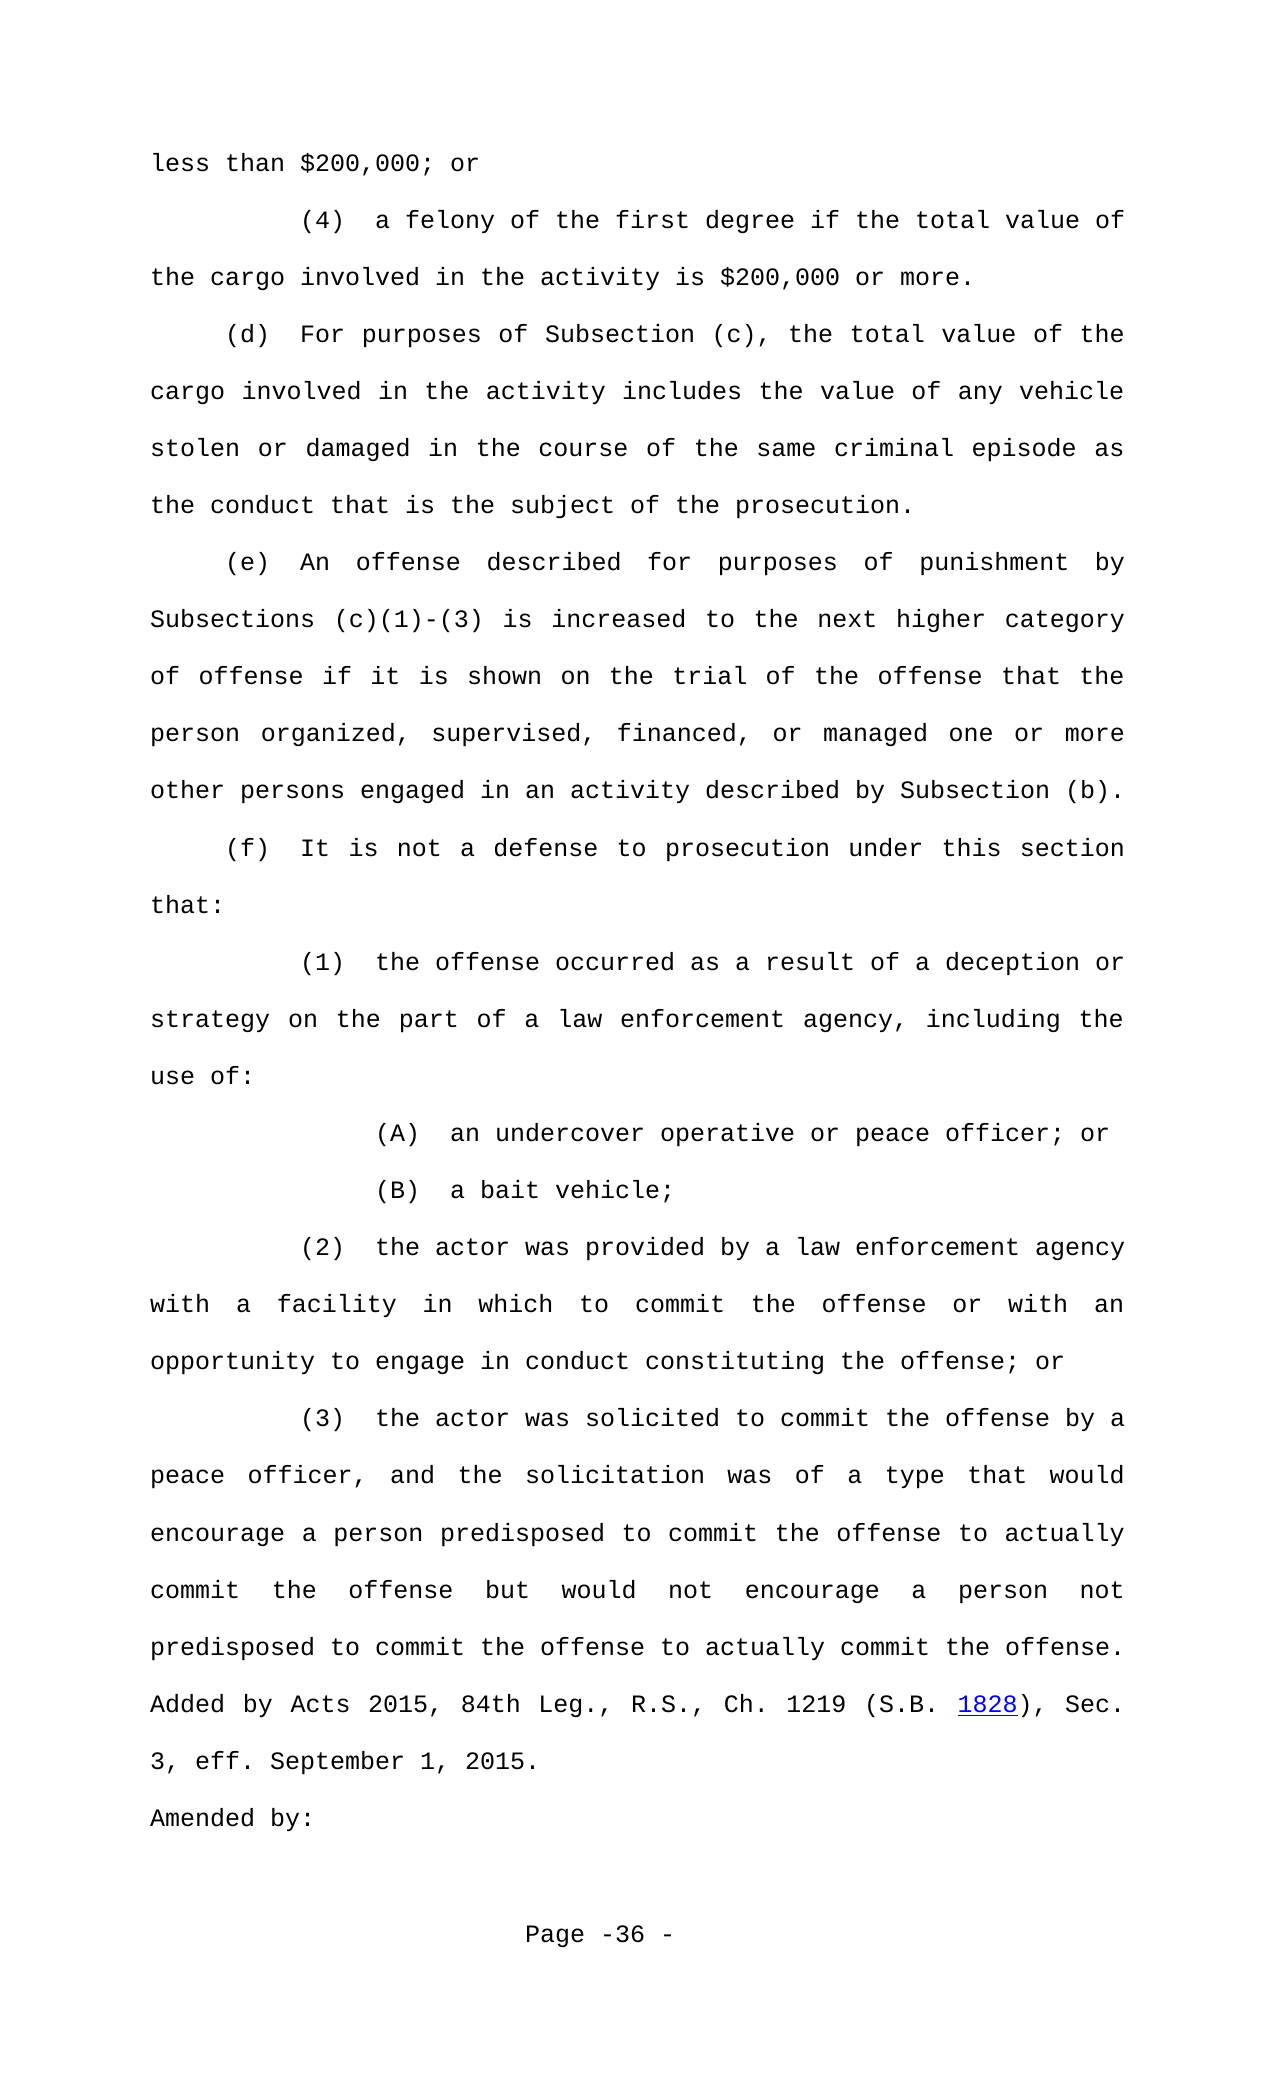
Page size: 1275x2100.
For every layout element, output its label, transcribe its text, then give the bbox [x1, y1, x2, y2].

text (e) An offense described for purposes of punishment by Subsections (c)(1)-(3) is increased to the next higher category of offense if it is shown on the trial of the offense that the person organized, supervised, financed, or managed one or more other persons engaged in an activity described by Subsection (b). [150, 549, 1125, 806]
text (4) a felony of the first degree if the total value of the cargo involved in the activity is $200,000 or more. [150, 207, 1125, 293]
text (A) an undercover operative or peace officer; or [150, 1120, 1125, 1149]
text (d) For purposes of Subsection (c), the total value of the cargo involved in the activity includes the value of any vehicle stolen or damaged in the course of the same criminal episode as the conduct that is the subject of the prosecution. [150, 321, 1125, 521]
text (B) a bait vehicle; [150, 1177, 1125, 1206]
text Amended by: [150, 1805, 1125, 1834]
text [150, 150, 1125, 178]
text (3) the actor was solicited to commit the offense by a peace officer, and the solicitation was of a type that would encourage a person predisposed to commit the offense to actually commit the offense but would not encourage a person not predisposed to commit the offense to actually commit the offense. [150, 1406, 1125, 1663]
text (1) the offense occurred as a result of a deception or strategy on the part of a law enforcement agency, including the use of: [150, 949, 1125, 1092]
text (2) the actor was provided by a law enforcement agency with a facility in which to commit the offense or with an opportunity to engage in conduct constituting the offense; or [150, 1234, 1125, 1377]
text (f) It is not a defense to prosecution under this section that: [150, 835, 1125, 921]
text Added by Acts 2015, 84th Leg., R.S., Ch. 1219 (S.B. 1828), Sec. 3, eff. September 1, 2015. [150, 1691, 1125, 1777]
